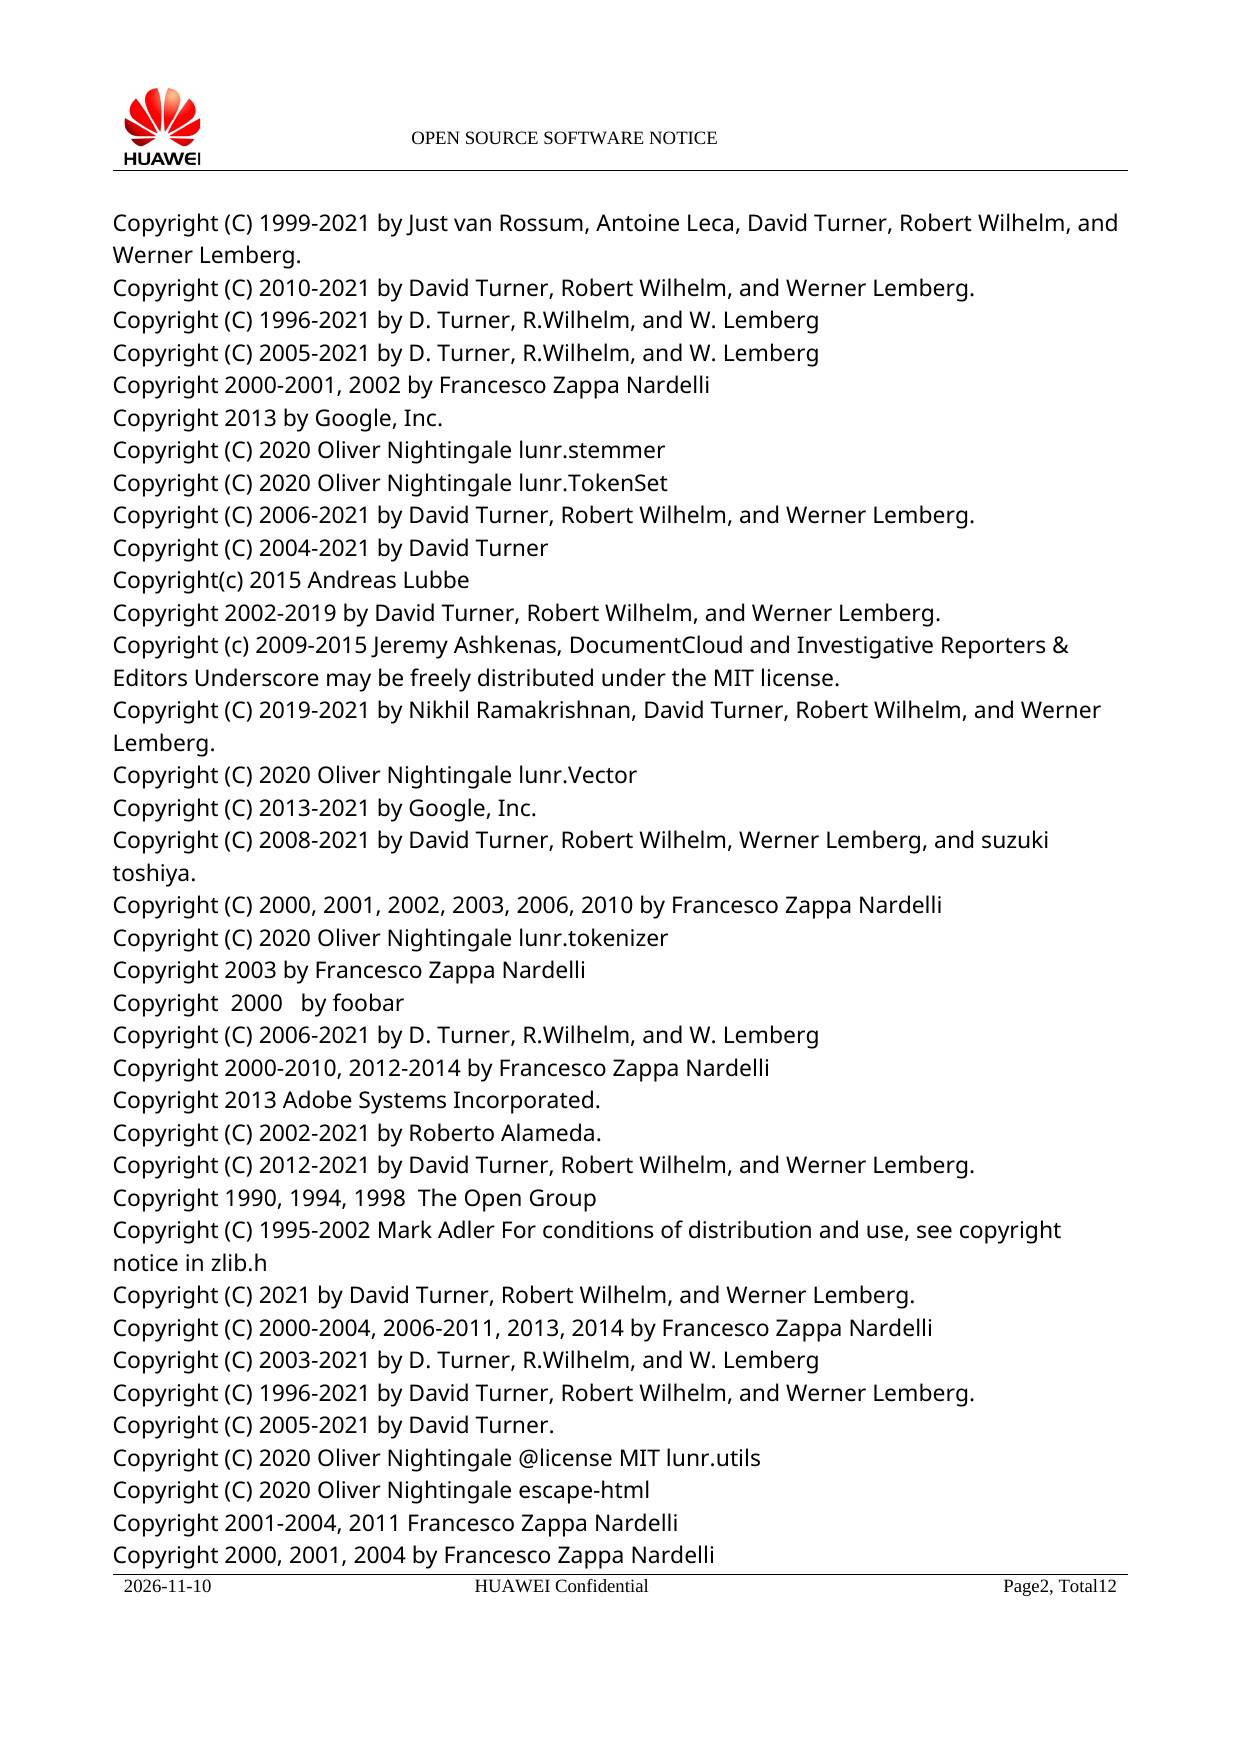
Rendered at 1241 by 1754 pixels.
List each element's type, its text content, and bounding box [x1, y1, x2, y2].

picture [124, 88, 201, 165]
